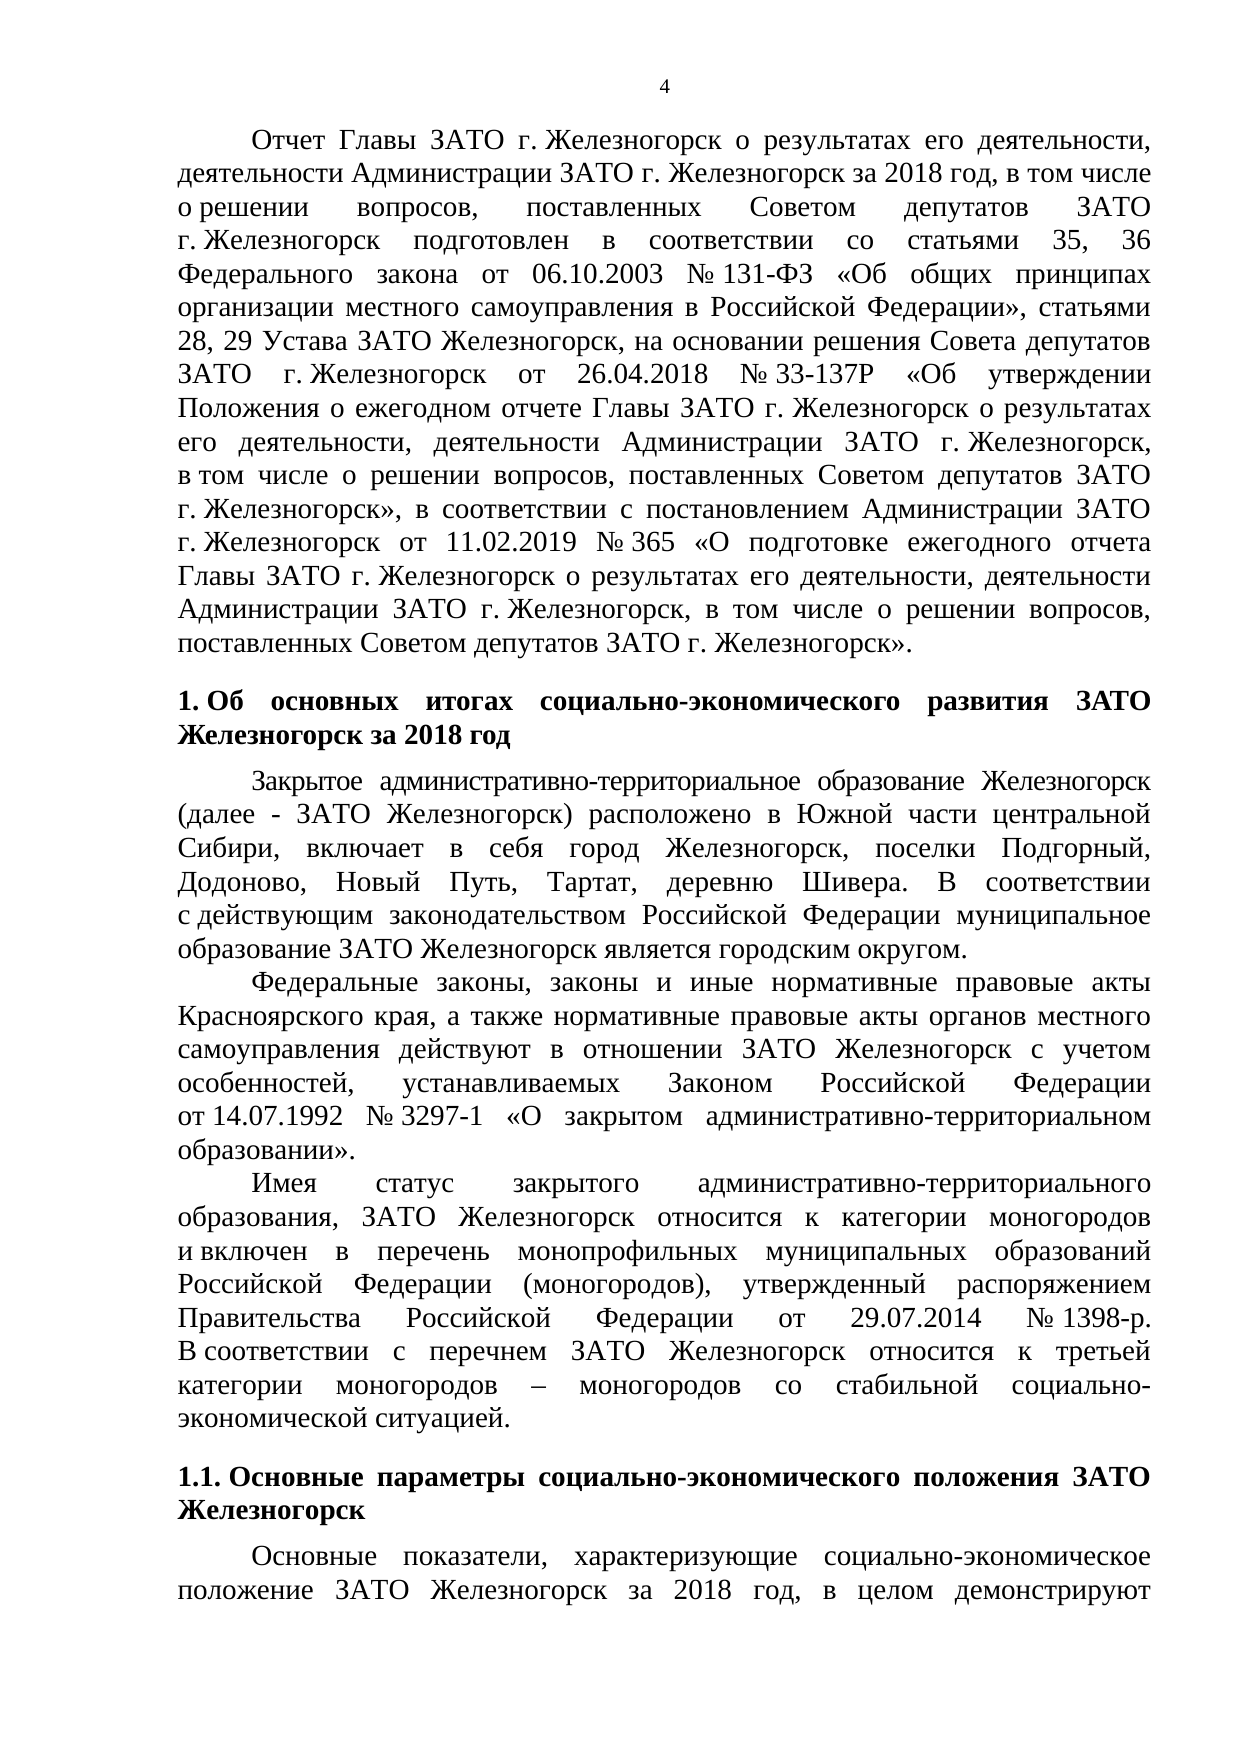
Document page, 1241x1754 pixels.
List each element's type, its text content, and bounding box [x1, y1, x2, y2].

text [177, 1538, 1152, 1606]
subtitle 1. Об основных итогах социально-экономического развития ЗАТО Железногорск за 2018 год [177, 683, 1152, 751]
text Федеральные законы, законы и иные нормативные правовые акты Красноярского края, а также нормативные правовые акты органов местного самоуправления действуют в отношении ЗАТО Железногорск с учетом особенностей, устанавливаемых Законом Российской Федерации от 14.07.1992 № 3297-1 «О закрытом административно-территориальном образовании». [177, 964, 1152, 1166]
text Имея статус закрытого административно-территориального образования, ЗАТО Железногорск относится к категории моногородов и включен в перечень монопрофильных муниципальных образований Российской Федерации (моногородов), утвержденный распоряжением Правительства Российской Федерации от 29.07.2014 № 1398-р. В соответствии с перечнем ЗАТО Железногорск относится к третьей категории моногородов – моногородов со стабильной социально-экономической ситуацией. [177, 1166, 1152, 1434]
subtitle 1.1. Основные параметры социально-экономического положения ЗАТО Железногорск [177, 1459, 1152, 1526]
title Отчет Главы ЗАТО г. Железногорск о результатах его деятельности, деятельности Администрации ЗАТО г. Железногорск за 2018 год, в том числе о решении вопросов, поставленных Советом депутатов ЗАТО г. Железногорск подготовлен в соответствии со статьями 35, 36 Федерального закона от 06.10.2003 № 131-ФЗ «Об общих принципах организации местного самоуправления в Российской Федерации», статьями 28, 29 Устава ЗАТО Железногорск, на основании решения Совета депутатов ЗАТО г. Железногорск от 26.04.2018 № 33-137Р «Об утверждении Положения о ежегодном отчете Главы ЗАТО г. Железногорск о результатах его деятельности, деятельности Администрации ЗАТО г. Железногорск, в том числе о решении вопросов, поставленных Советом депутатов ЗАТО г. Железногорск», в соответствии с постановлением Администрации ЗАТО г. Железногорск от 11.02.2019 № 365 «О подготовке ежегодного отчета Главы ЗАТО г. Железногорск о результатах его деятельности, деятельности Администрации ЗАТО г. Железногорск, в том числе о решении вопросов, поставленных Советом депутатов ЗАТО г. Железногорск». [177, 122, 1152, 658]
text Закрытое административно-территориальное образование Железногорск (далее - ЗАТО Железногорск) расположено в Южной части центральной Сибири, включает в себя город Железногорск, поселки Подгорный, Додоново, Новый Путь, Тартат, деревню Шивера. В соответствии с действующим законодательством Российской Федерации муниципальное образование ЗАТО Железногорск является городским округом. [177, 763, 1152, 964]
